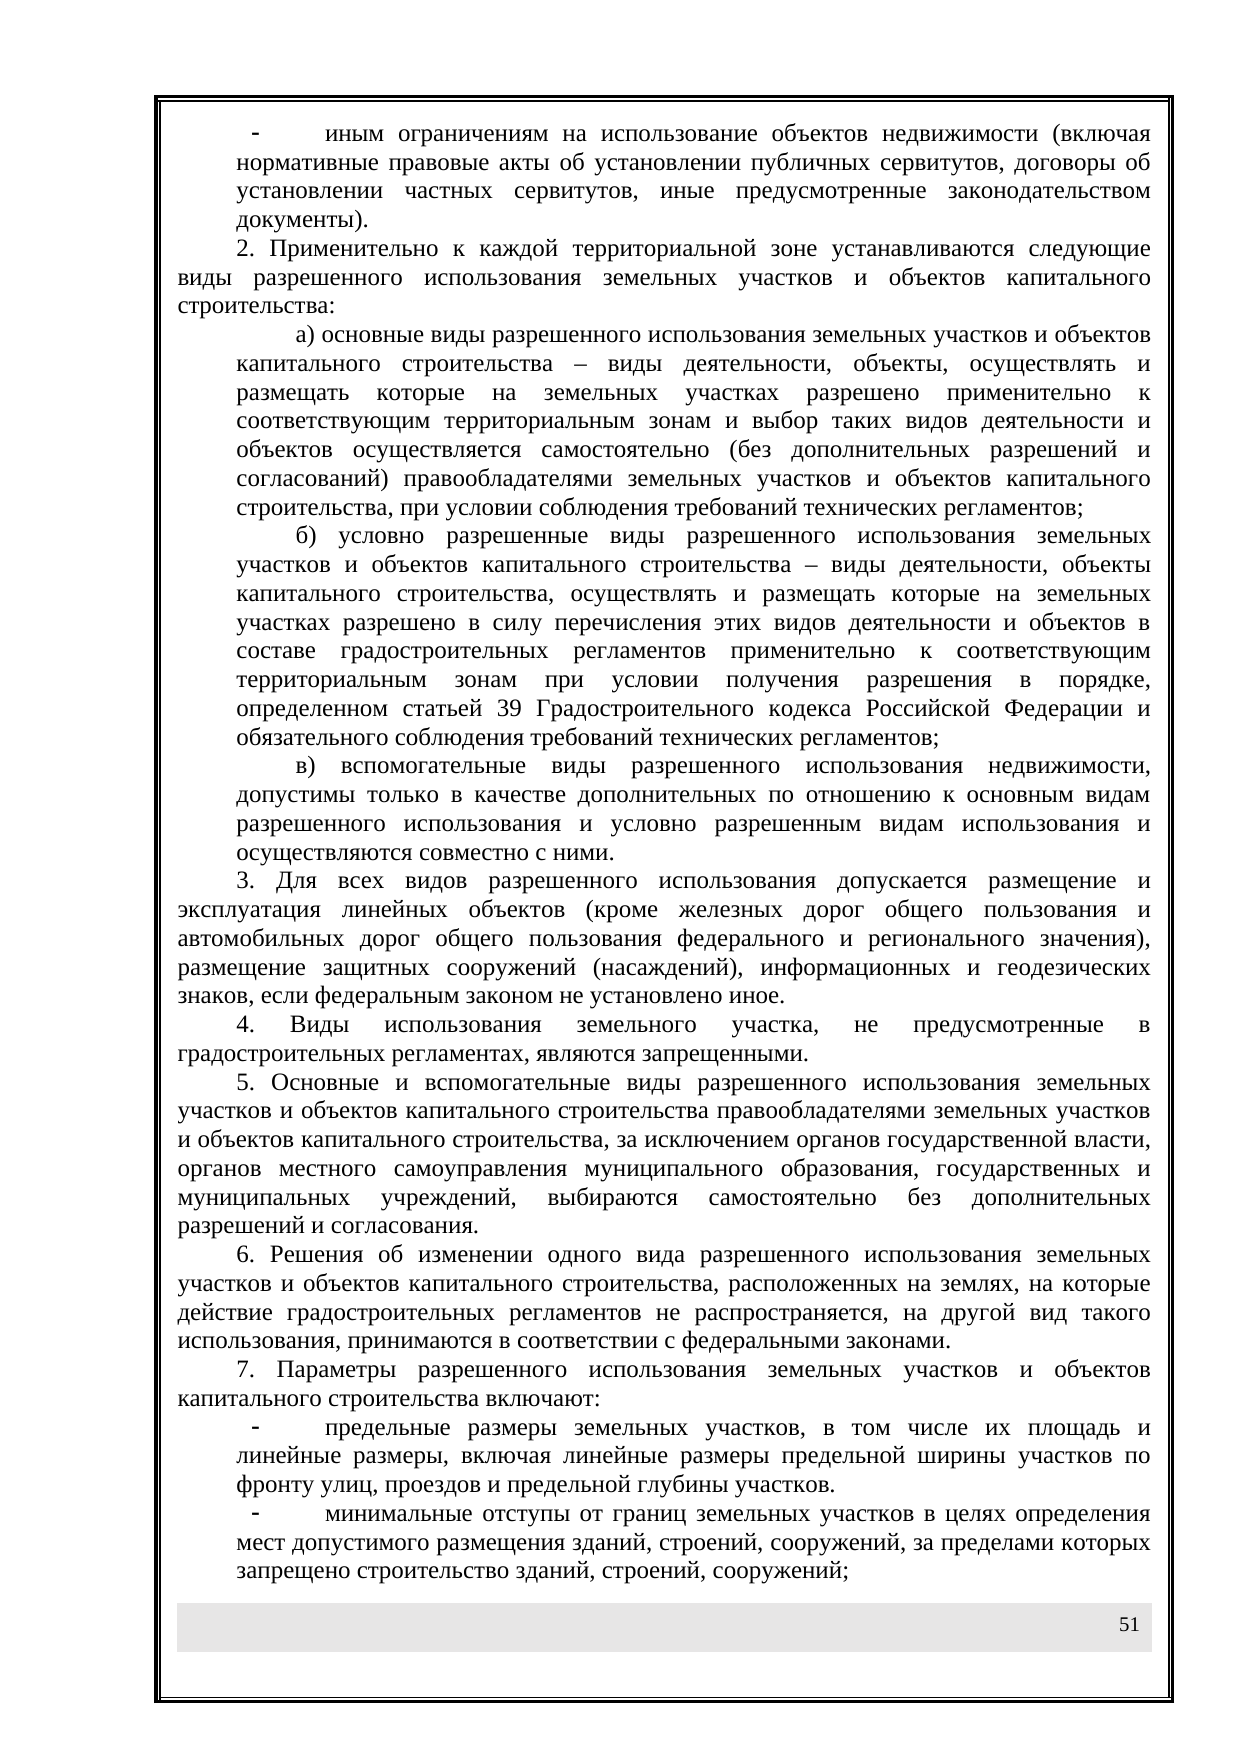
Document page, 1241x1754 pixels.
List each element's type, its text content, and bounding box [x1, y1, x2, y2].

list минимальные отступы от границ земельных участков в целях определения мест допустимого размещения зданий, строений, сооружений, за пределами которых запрещено строительство зданий, строений, сооружений; [236, 1498, 1152, 1584]
text 7. Параметры разрешенного использования земельных участков и объектов капитального строительства включают: [177, 1354, 1152, 1412]
text б) условно разрешенные виды разрешенного использования земельных участков и объектов капитального строительства – виды деятельности, объекты капитального строительства, осуществлять и размещать которые на земельных участках разрешено в силу перечисления этих видов деятельности и объектов в составе градостроительных регламентов применительно к соответствующим территориальным зонам при условии получения разрешения в порядке, определенном статьей 39 Градостроительного кодекса Российской Федерации и обязательного соблюдения требований технических регламентов; [236, 521, 1152, 751]
text 5. Основные и вспомогательные виды разрешенного использования земельных участков и объектов капитального строительства правообладателями земельных участков и объектов капитального строительства, за исключением органов государственной власти, органов местного самоуправления муниципального образования, государственных и муниципальных учреждений, выбираются самостоятельно без дополнительных разрешений и согласования. [177, 1067, 1152, 1239]
list иным ограничениям на использование объектов недвижимости (включая нормативные правовые акты об установлении публичных сервитутов, договоры об установлении частных сервитутов, иные предусмотренные законодательством документы). [236, 118, 1152, 233]
text 6. Решения об изменении одного вида разрешенного использования земельных участков и объектов капитального строительства, расположенных на землях, на которые действие градостроительных регламентов не распространяется, на другой вид такого использования, принимаются в соответствии с федеральными законами. [177, 1239, 1152, 1354]
text 4. Виды использования земельного участка, не предусмотренные в градостроительных регламентах, являются запрещенными. [177, 1009, 1152, 1067]
list предельные размеры земельных участков, в том числе их площадь и линейные размеры, включая линейные размеры предельной ширины участков по фронту улиц, проездов и предельной глубины участков. [236, 1412, 1152, 1498]
text 3. Для всех видов разрешенного использования допускается размещение и эксплуатация линейных объектов (кроме железных дорог общего пользования и автомобильных дорог общего пользования федерального и регионального значения), размещение защитных сооружений (насаждений), информационных и геодезических знаков, если федеральным законом не установлено иное. [177, 866, 1152, 1009]
text 2. Применительно к каждой территориальной зоне устанавливаются следующие виды разрешенного использования земельных участков и объектов капитального строительства: [177, 233, 1152, 319]
text а) основные виды разрешенного использования земельных участков и объектов капитального строительства – виды деятельности, объекты, осуществлять и размещать которые на земельных участках разрешено применительно к соответствующим территориальным зонам и выбор таких видов деятельности и объектов осуществляется самостоятельно (без дополнительных разрешений и согласований) правообладателями земельных участков и объектов капитального строительства, при условии соблюдения требований технических регламентов; [236, 319, 1152, 521]
text в) вспомогательные виды разрешенного использования недвижимости, допустимы только в качестве дополнительных по отношению к основным видам разрешенного использования и условно разрешенным видам использования и осуществляются совместно с ними. [236, 751, 1152, 866]
